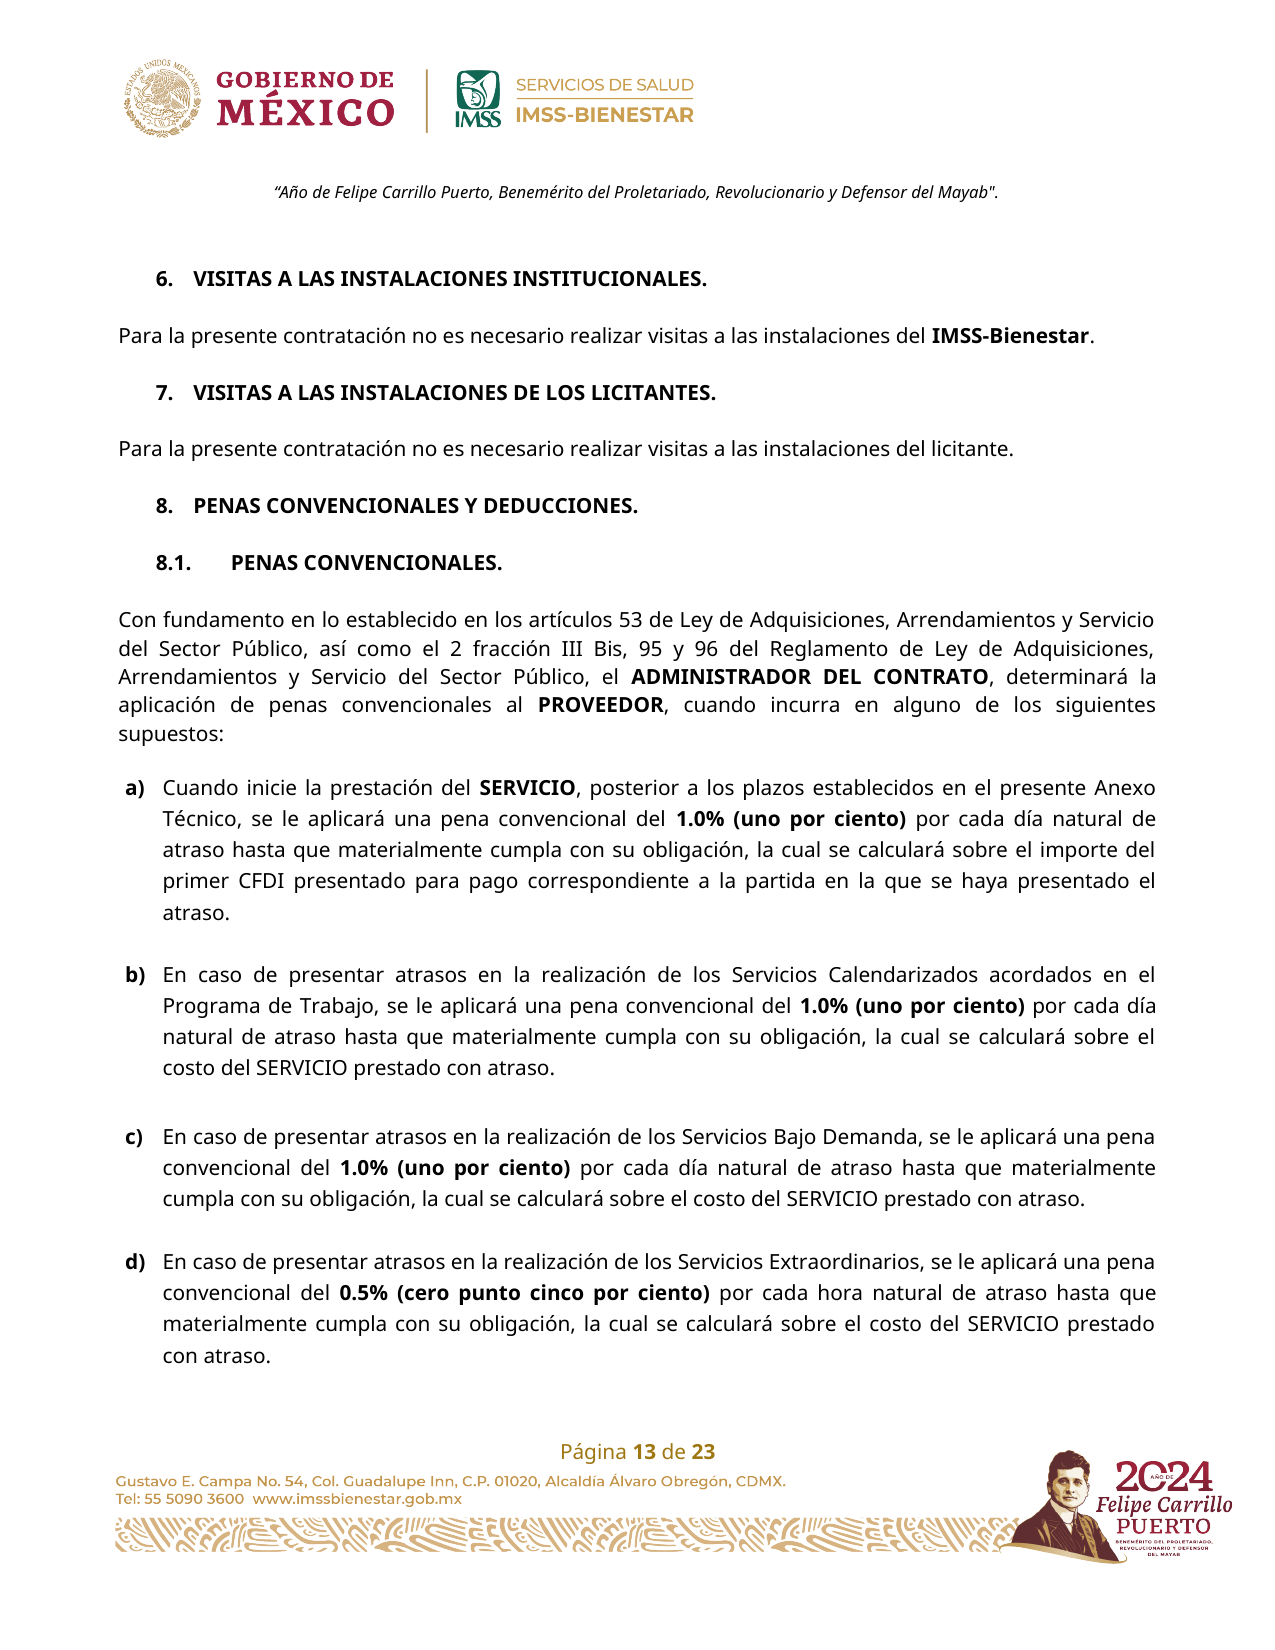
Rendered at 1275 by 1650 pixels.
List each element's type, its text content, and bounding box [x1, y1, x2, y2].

text Con fundamento en lo establecido en los artículos 53 de Ley de Adquisiciones, Arrendamientos y Servicio del Sector Público, así como el 2 fracción III Bis, 95 y 96 del Reglamento de Ley de Adquisiciones, Arrendamientos y Servicio del Sector Público, el ADMINISTRADOR DEL CONTRATO, determinará la aplicación de penas convencionales al PROVEEDOR, cuando incurra en alguno de los siguientes supuestos: [118, 605, 1157, 747]
list PENAS CONVENCIONALES. [156, 548, 1157, 577]
picture [118, 55, 700, 146]
list Cuando inicie la prestación del SERVICIO, posterior a los plazos establecidos en el presente Anexo Técnico, se le aplicará una pena convencional del 1.0% (uno por ciento) por cada día natural de atraso hasta que materialmente cumpla con su obligación, la cual se calculará sobre el importe del primer CFDI presentado para pago correspondiente a la partida en la que se haya presentado el atraso. [125, 773, 1157, 926]
list VISITAS A LAS INSTALACIONES DE LOS LICITANTES. [156, 378, 1157, 406]
text Para la presente contratación no es necesario realizar visitas a las instalaciones del licitante. [118, 434, 1157, 463]
list En caso de presentar atrasos en la realización de los Servicios Extraordinarios, se le aplicará una pena convencional del 0.5% (cero punto cinco por ciento) por cada hora natural de atraso hasta que materialmente cumpla con su obligación, la cual se calculará sobre el costo del SERVICIO prestado con atraso. [125, 1247, 1157, 1369]
list PENAS CONVENCIONALES Y DEDUCCIONES. [156, 491, 1157, 520]
list En caso de presentar atrasos en la realización de los Servicios Bajo Demanda, se le aplicará una pena convencional del 1.0% (uno por ciento) por cada día natural de atraso hasta que materialmente cumpla con su obligación, la cual se calculará sobre el costo del SERVICIO prestado con atraso. [125, 1122, 1157, 1213]
picture [107, 1439, 1238, 1574]
text Para la presente contratación no es necesario realizar visitas a las instalaciones del IMSS-Bienestar. [118, 321, 1157, 349]
list VISITAS A LAS INSTALACIONES INSTITUCIONALES. [156, 264, 1157, 292]
list En caso de presentar atrasos en la realización de los Servicios Calendarizados acordados en el Programa de Trabajo, se le aplicará una pena convencional del 1.0% (uno por ciento) por cada día natural de atraso hasta que materialmente cumpla con su obligación, la cual se calculará sobre el costo del SERVICIO prestado con atraso. [125, 960, 1157, 1082]
